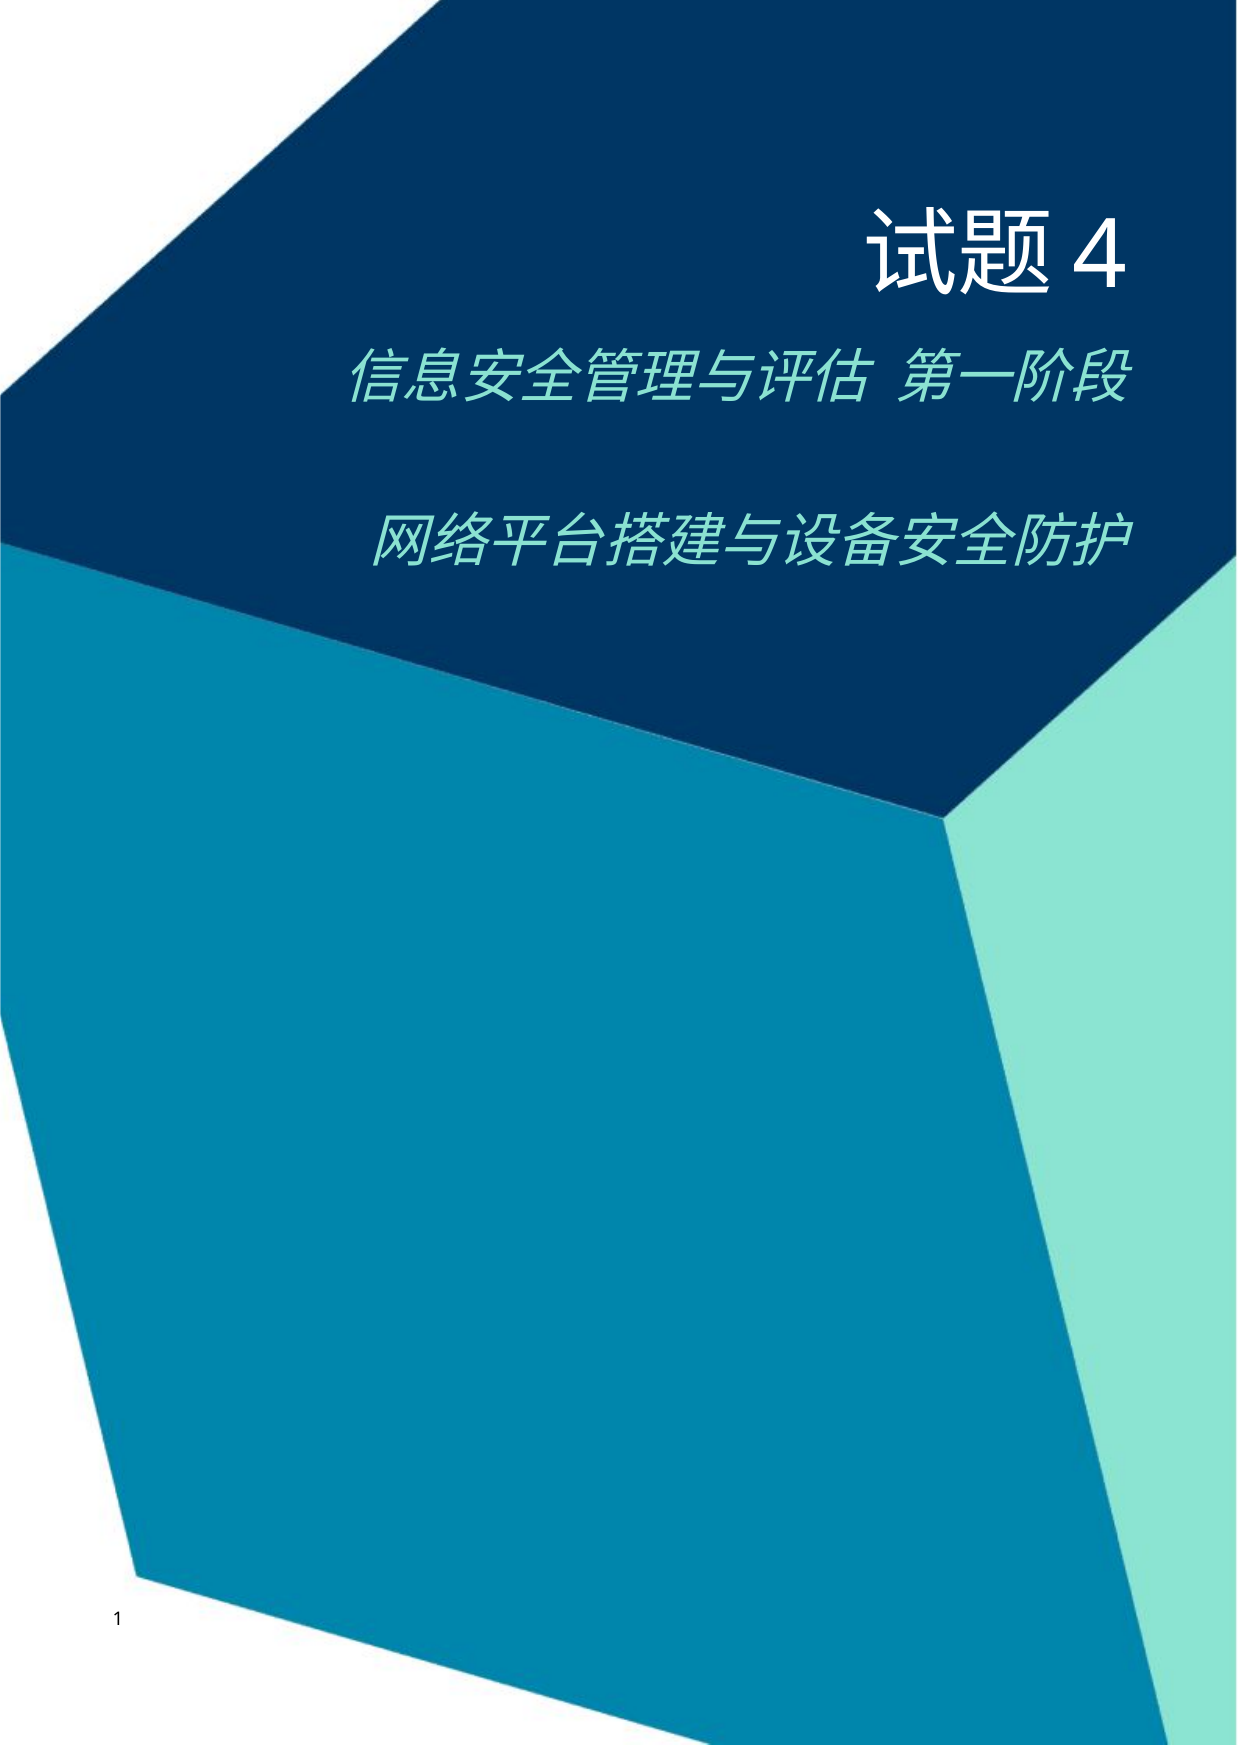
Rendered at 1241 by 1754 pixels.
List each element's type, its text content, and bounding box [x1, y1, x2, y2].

picture [0, 0, 1238, 1745]
text 网络平台搭建与设备安全防护 [112, 493, 1128, 578]
picture [0, 1016, 712, 1745]
title 试题4 [98, 204, 1128, 309]
text 信息安全管理与评估 第一阶段 [112, 329, 1128, 414]
